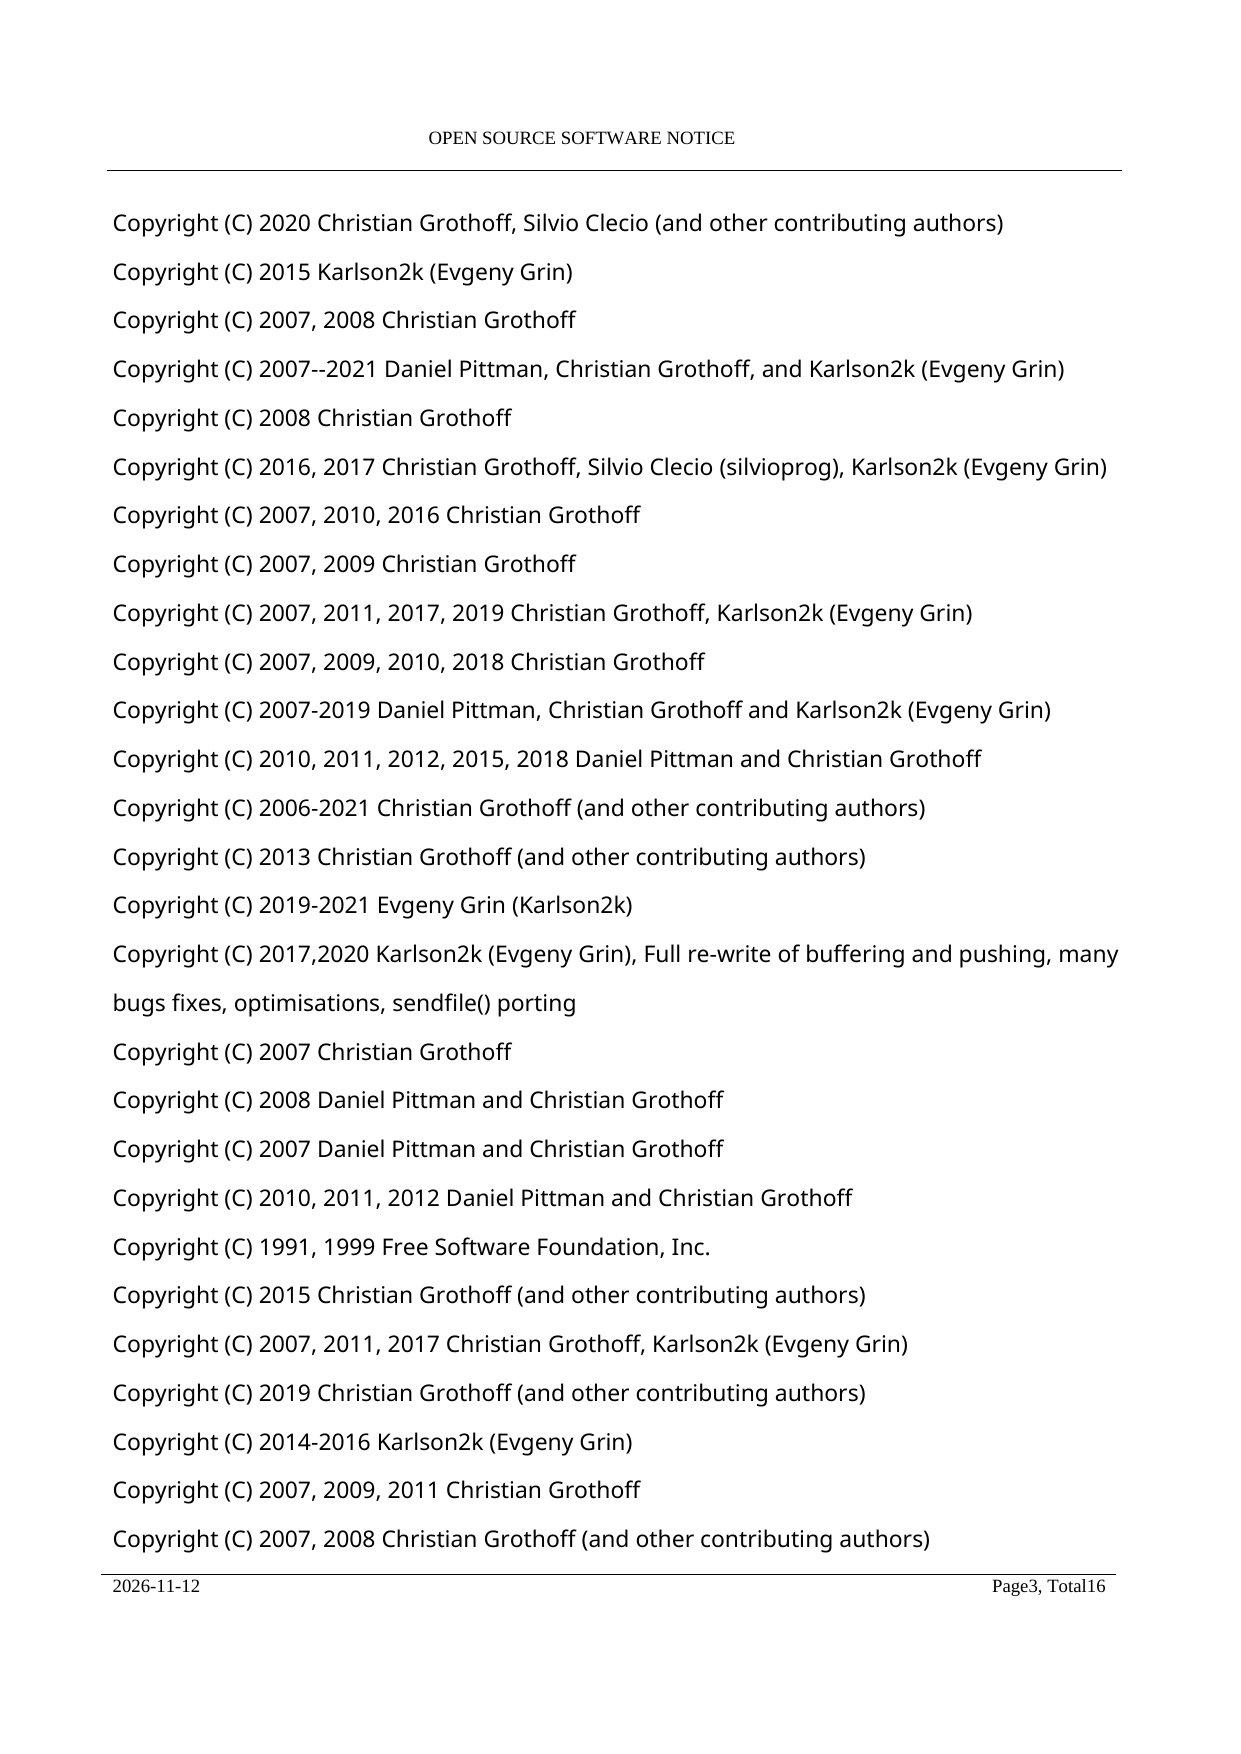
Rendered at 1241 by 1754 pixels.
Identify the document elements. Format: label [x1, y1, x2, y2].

text [112, 206, 1128, 1555]
